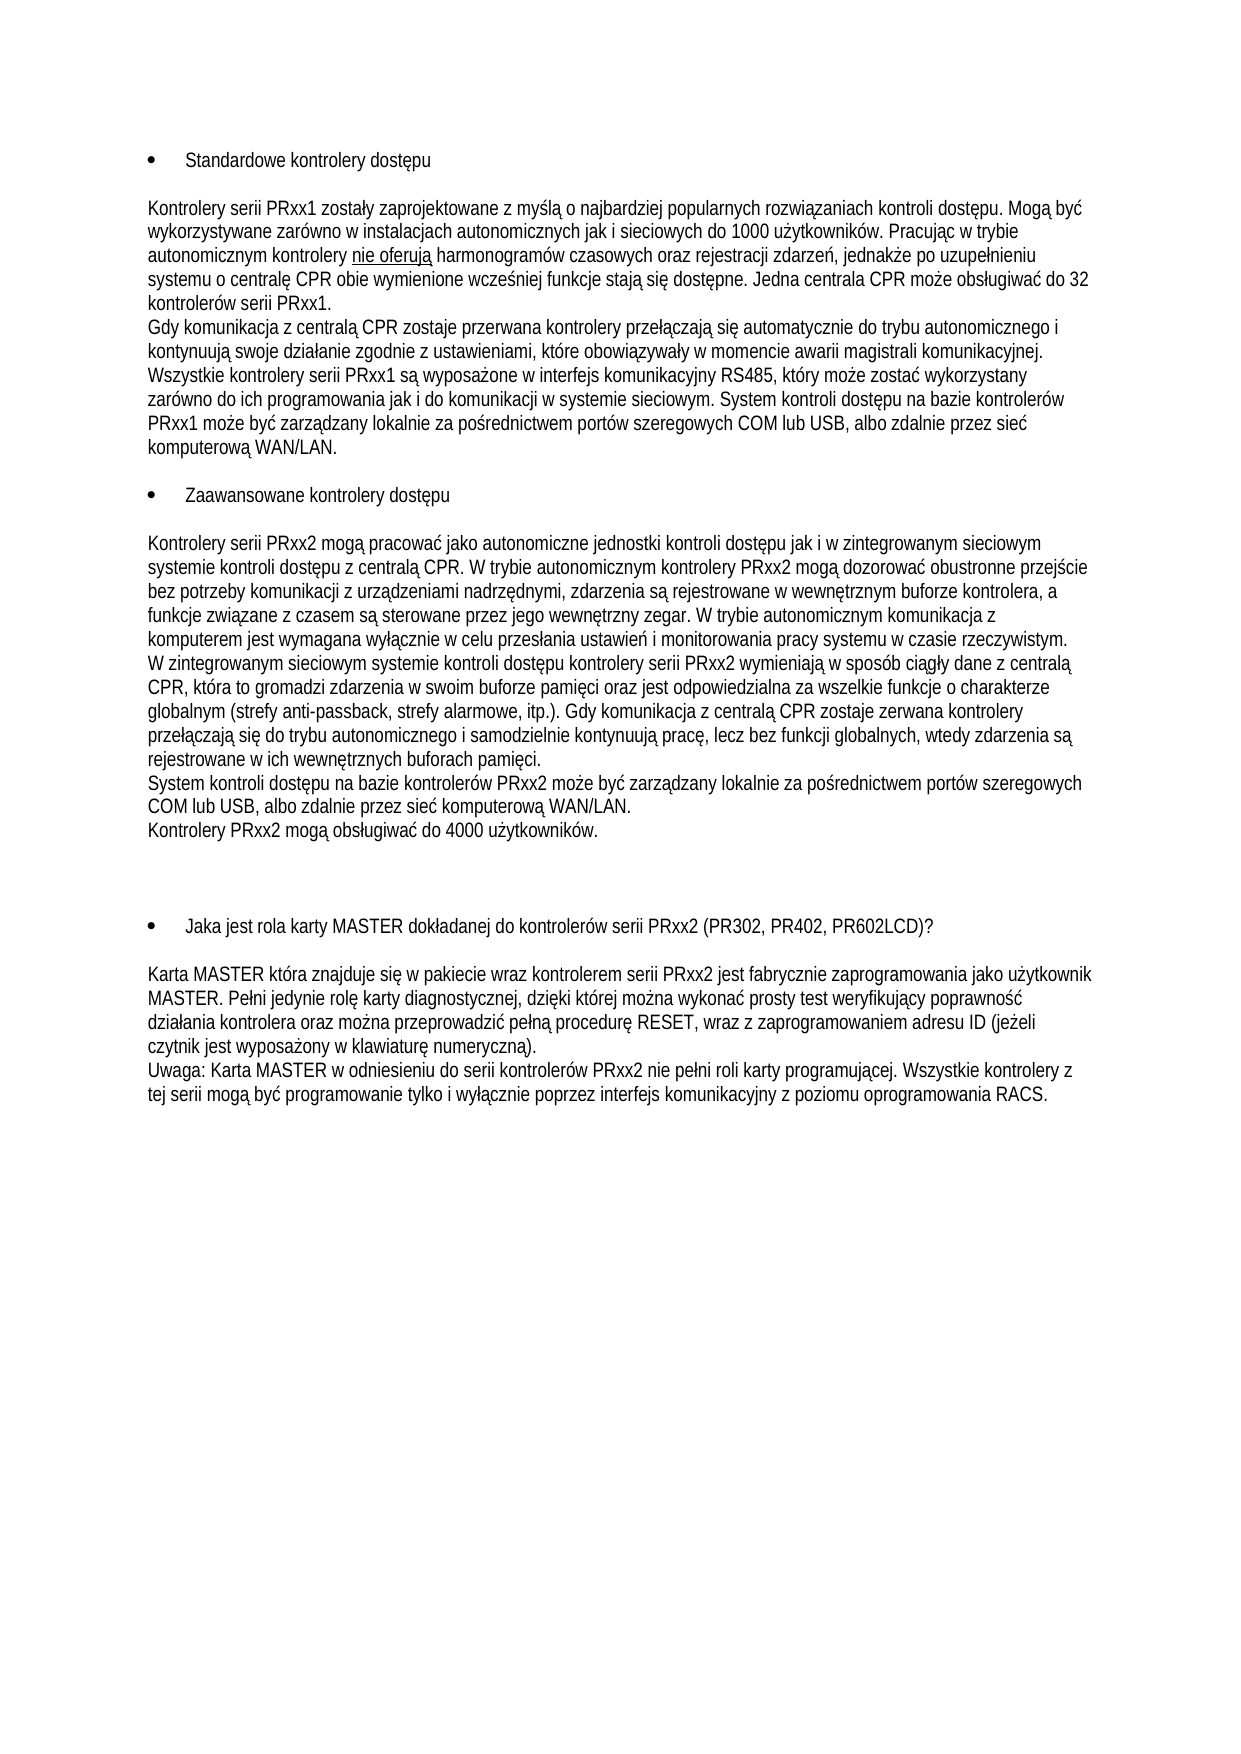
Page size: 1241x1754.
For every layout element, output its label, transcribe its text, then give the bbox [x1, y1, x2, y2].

text Uwaga: Karta MASTER w odniesieniu do serii kontrolerów PRxx2 nie pełni roli karty programującej. Wszystkie kontrolery z tej serii mogą być programowanie tylko i wyłącznie poprzez interfejs komunikacyjny z poziomu oprogramowania RACS. [148, 1058, 1093, 1106]
text Kontrolery PRxx2 mogą obsługiwać do 4000 użytkowników. [148, 818, 1093, 842]
text Gdy komunikacja z centralą CPR zostaje przerwana kontrolery przełączają się automatycznie do trybu autonomicznego i kontynuują swoje działanie zgodnie z ustawieniami, które obowiązywały w momencie awarii magistrali komunikacyjnej. [148, 315, 1093, 363]
text System kontroli dostępu na bazie kontrolerów PRxx2 może być zarządzany lokalnie za pośrednictwem portów szeregowych COM lub USB, albo zdalnie przez sieć komputerową WAN/LAN. [148, 771, 1093, 818]
text Wszystkie kontrolery serii PRxx1 są wyposażone w interfejs komunikacyjny RS485, który może zostać wykorzystany zarówno do ich programowania jak i do komunikacji w systemie sieciowym. System kontroli dostępu na bazie kontrolerów PRxx1 może być zarządzany lokalnie za pośrednictwem portów szeregowych COM lub USB, albo zdalnie przez sieć komputerową WAN/LAN. [148, 363, 1093, 459]
text W zintegrowanym sieciowym systemie kontroli dostępu kontrolery serii PRxx2 wymieniają w sposób ciągły dane z centralą CPR, która to gromadzi zdarzenia w swoim buforze pamięci oraz jest odpowiedzialna za wszelkie funkcje o charakterze globalnym (strefy anti-passback, strefy alarmowe, itp.). Gdy komunikacja z centralą CPR zostaje zerwana kontrolery przełączają się do trybu autonomicznego i samodzielnie kontynuują pracę, lecz bez funkcji globalnych, wtedy zdarzenia są rejestrowane w ich wewnętrznych buforach pamięci. [148, 651, 1093, 771]
list Standardowe kontrolery dostępu [148, 148, 1093, 172]
text Kontrolery serii PRxx2 mogą pracować jako autonomiczne jednostki kontroli dostępu jak i w zintegrowanym sieciowym systemie kontroli dostępu z centralą CPR. W trybie autonomicznym kontrolery PRxx2 mogą dozorować obustronne przejście bez potrzeby komunikacji z urządzeniami nadrzędnymi, zdarzenia są rejestrowane w wewnętrznym buforze kontrolera, a funkcje związane z czasem są sterowane przez jego wewnętrzny zegar. W trybie autonomicznym komunikacja z komputerem jest wymagana wyłącznie w celu przesłania ustawień i monitorowania pracy systemu w czasie rzeczywistym. [148, 531, 1093, 651]
text Karta MASTER która znajduje się w pakiecie wraz kontrolerem serii PRxx2 jest fabrycznie zaprogramowania jako użytkownik MASTER. Pełni jedynie rolę karty diagnostycznej, dzięki której można wykonać prosty test weryfikujący poprawność działania kontrolera oraz można przeprowadzić pełną procedurę RESET, wraz z zaprogramowaniem adresu ID (jeżeli czytnik jest wyposażony w klawiaturę numeryczną). [148, 962, 1093, 1058]
list Jaka jest rola karty MASTER dokładanej do kontrolerów serii PRxx2 (PR302, PR402, PR602LCD)? [148, 914, 1093, 938]
text Kontrolery serii PRxx1 zostały zaprojektowane z myślą o najbardziej popularnych rozwiązaniach kontroli dostępu. Mogą być wykorzystywane zarówno w instalacjach autonomicznych jak i sieciowych do 1000 użytkowników. Pracując w trybie autonomicznym kontrolery nie oferują harmonogramów czasowych oraz rejestracji zdarzeń, jednakże po uzupełnieniu systemu o centralę CPR obie wymienione wcześniej funkcje stają się dostępne. Jedna centrala CPR może obsługiwać do 32 kontrolerów serii PRxx1. [148, 196, 1093, 315]
list Zaawansowane kontrolery dostępu [148, 483, 1093, 507]
